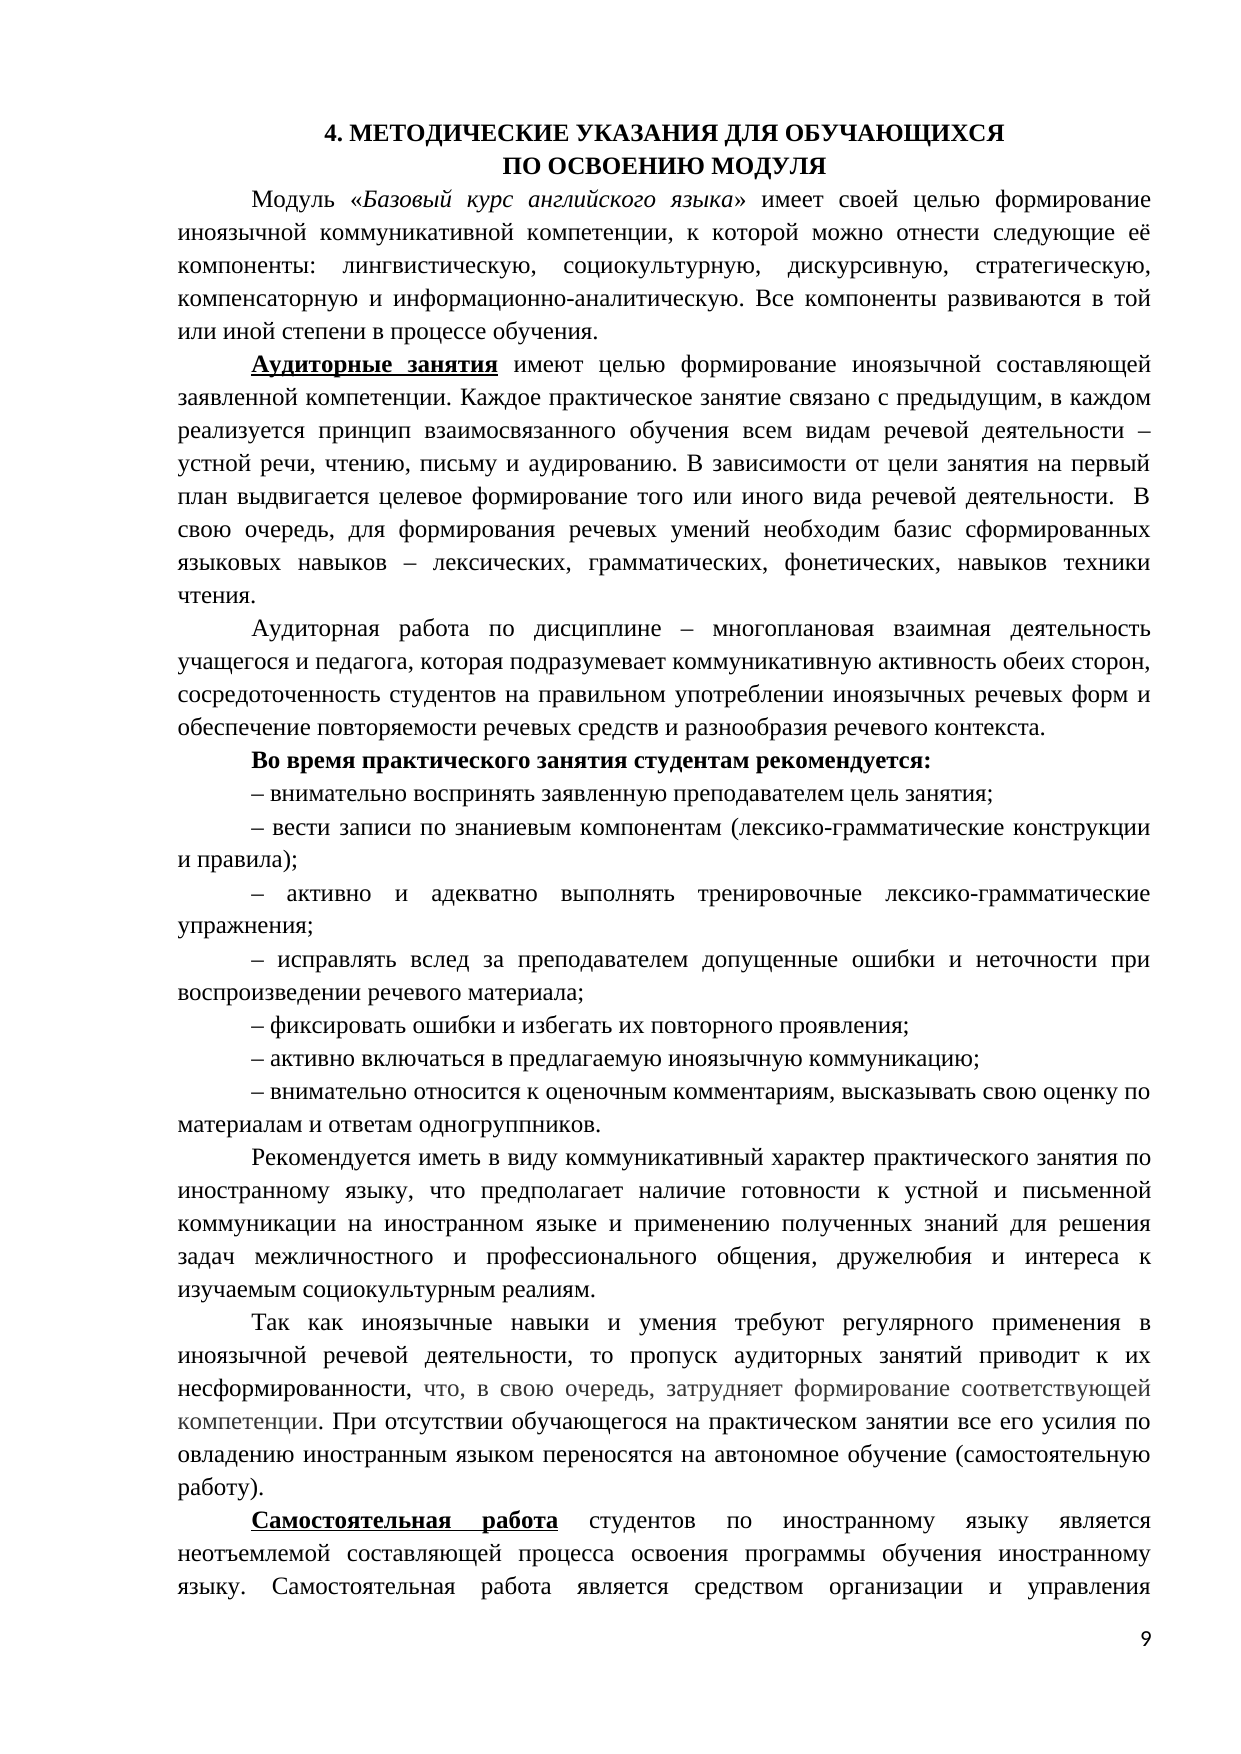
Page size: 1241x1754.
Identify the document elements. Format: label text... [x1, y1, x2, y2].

text Во время практического занятия студентам рекомендуется: [177, 746, 1152, 774]
text Рекомендуется иметь в виду коммуникативный характер практического занятия по иностранному языку, что предполагает наличие готовности к устной и письменной коммуникации на иностранном языке и применению полученных знаний для решения задач межличностного и профессионального общения, дружелюбия и интереса к изучаемым социокультурным реалиям. [177, 1142, 1152, 1208]
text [177, 1505, 1152, 1538]
text Аудиторная работа по дисциплине – многоплановая взаимная деятельность учащегося и педагога, которая подразумевает коммуникативную активность обеих сторон, сосредоточенность студентов на правильном употреблении иноязычных речевых форм и обеспечение повторяемости речевых средств и разнообразия речевого контекста. [177, 613, 1152, 741]
subtitle ПО ОСВОЕНИЮ МОДУЛЯ [177, 151, 1152, 180]
text – активно и адекватно выполнять тренировочные лексико-грамматические упражнения; [177, 878, 1152, 939]
text Аудиторные занятия имеют целью формирование иноязычной составляющей заявленной компетенции. Каждое практическое занятие связано с предыдущим, в каждом реализуется принцип взаимосвязанного обучения всем видам речевой деятельности – устной речи, чтению, письму и аудированию. В зависимости от цели занятия на первый план выдвигается целевое формирование того или иного вида речевой деятельности. В свою очередь, для формирования речевых умений необходим базис сформированных языковых навыков – лексических, грамматических, фонетических, навыков техники чтения. [177, 349, 1152, 609]
text – исправлять вслед за преподавателем допущенные ошибки и неточности при воспроизведении речевого материала; [177, 944, 1152, 1005]
text – вести записи по знаниевым компонентам (лексико-грамматические конструкции и правила); [177, 812, 1152, 873]
text – активно включаться в предлагаемую иноязычную коммуникацию; [177, 1043, 1152, 1071]
text Рекомендуется иметь в виду коммуникативный характер практического занятия по иностранному языку, что предполагает наличие готовности к устной и письменной коммуникации на иностранном языке и применению полученных знаний для решения задач межличностного и профессионального общения, дружелюбия и интереса к изучаемым социокультурным реалиям. [177, 1237, 1152, 1303]
text – фиксировать ошибки и избегать их повторного проявления; [177, 1010, 1152, 1038]
text – внимательно воспринять заявленную преподавателем цель занятия; [177, 778, 1152, 807]
text Модуль «Базовый курс английского языка» имеет своей целью формирование иноязычной коммуникативной компетенции, к которой можно отнести следующие её компоненты: лингвистическую, социокультурную, дискурсивную, стратегическую, компенсаторную и информационно-аналитическую. Все компоненты развиваются в той или иной степени в процессе обучения. [177, 184, 1152, 345]
text Так как иноязычные навыки и умения требуют регулярного применения в иноязычной речевой деятельности, то пропуск аудиторных занятий приводит к их несформированности, что, в свою очередь, затрудняет формирование соответствующей компетенции. При отсутствии обучающегося на практическом занятии все его усилия по овладению иностранным языком переносятся на автономное обучение (самостоятельную работу). [177, 1307, 1152, 1501]
text – внимательно относится к оценочным комментариям, высказывать свою оценку по материалам и ответам одногруппников. [177, 1076, 1152, 1137]
subtitle 4. МЕТОДИЧЕСКИЕ УКАЗАНИЯ ДЛЯ ОБУЧАЮЩИХСЯ [177, 118, 1152, 147]
